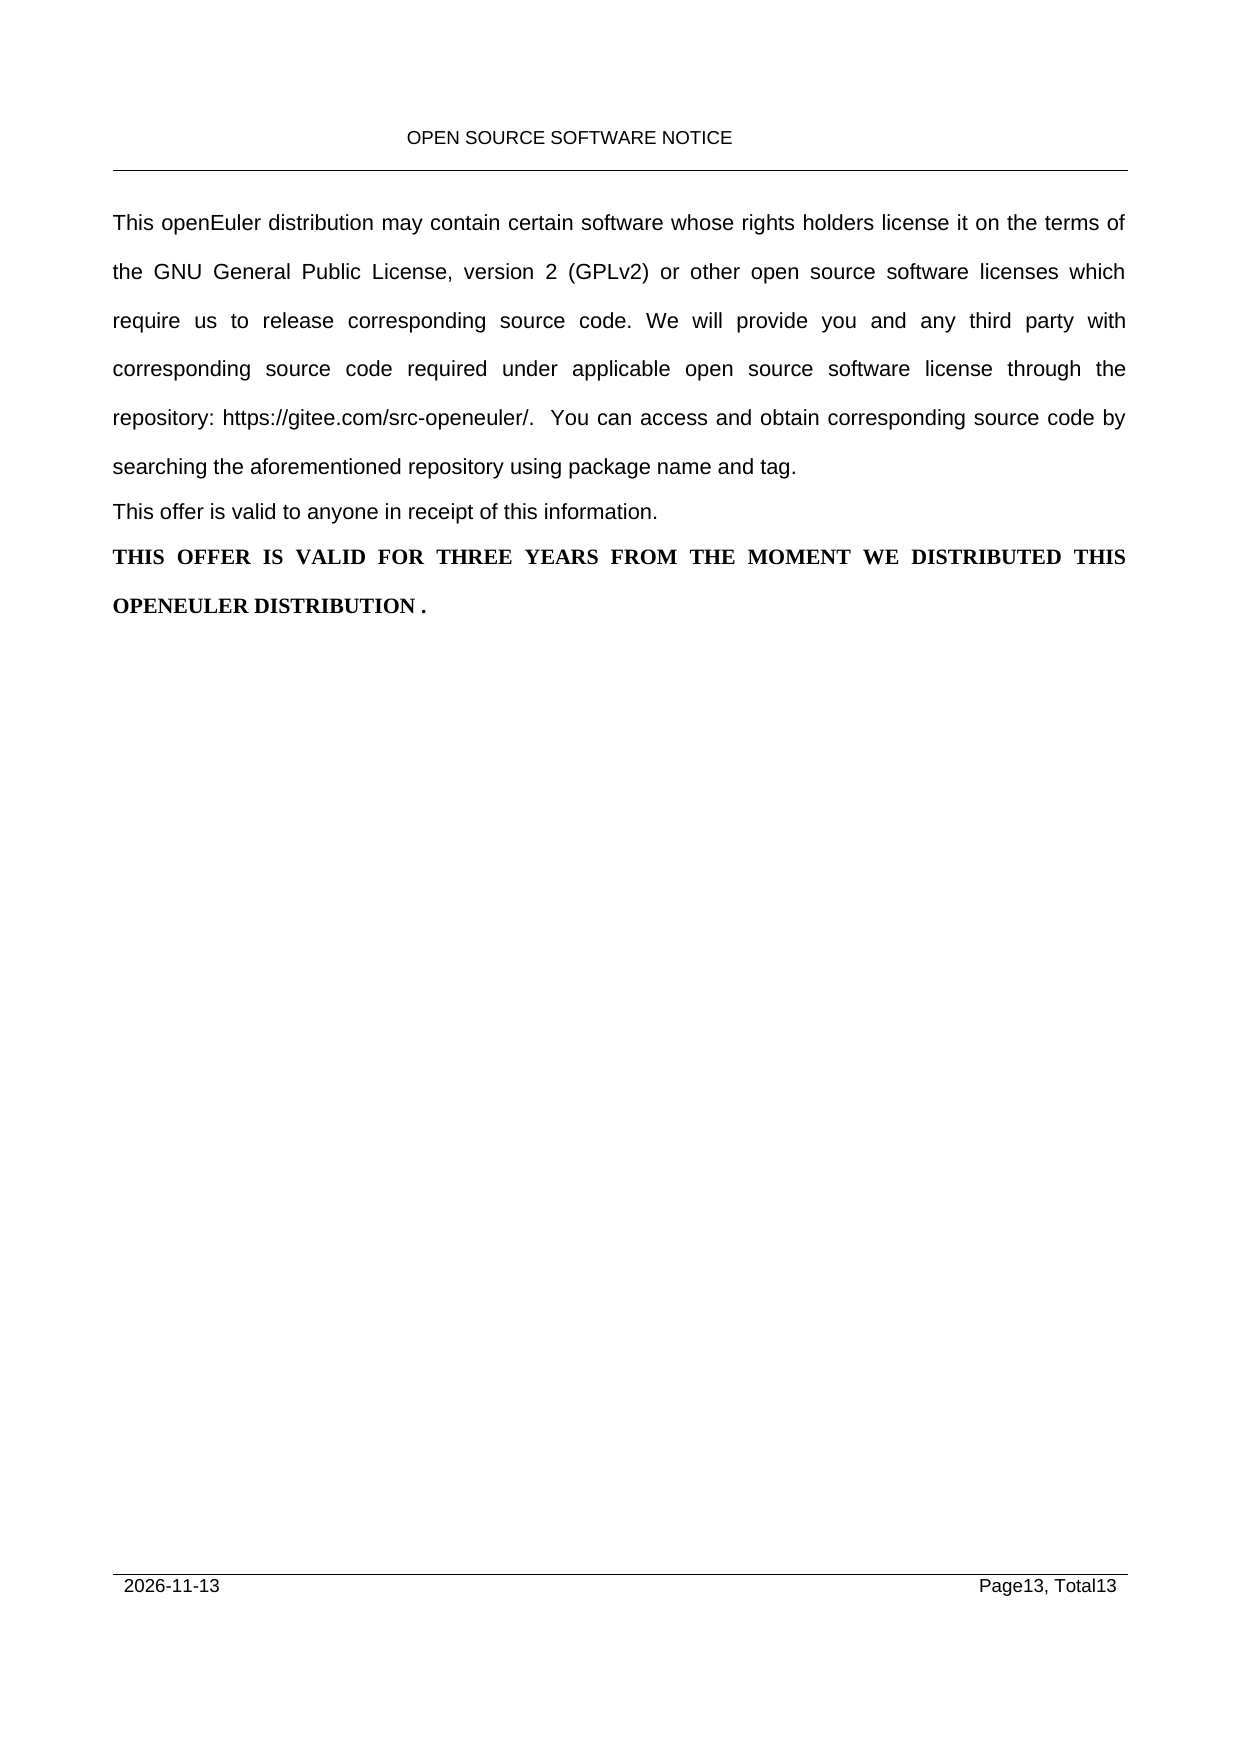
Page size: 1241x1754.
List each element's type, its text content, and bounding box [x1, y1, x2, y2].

text THIS OFFER IS VALID FOR THREE YEARS FROM THE MOMENT WE DISTRIBUTED THIS OPENEULER DISTRIBUTION . [112, 540, 1128, 622]
text This offer is valid to anyone in receipt of this information. [112, 495, 1128, 528]
text This openEuler distribution may contain certain software whose rights holders license it on the terms of the GNU General Public License, version 2 (GPLv2) or other open source software licenses which require us to release corresponding source code. We will provide you and any third party with corresponding source code required under applicable open source software license through the repository: https://gitee.com/src-openeuler/. You can access and obtain corresponding source code by searching the aforementioned repository using package name and tag. [112, 206, 1128, 483]
